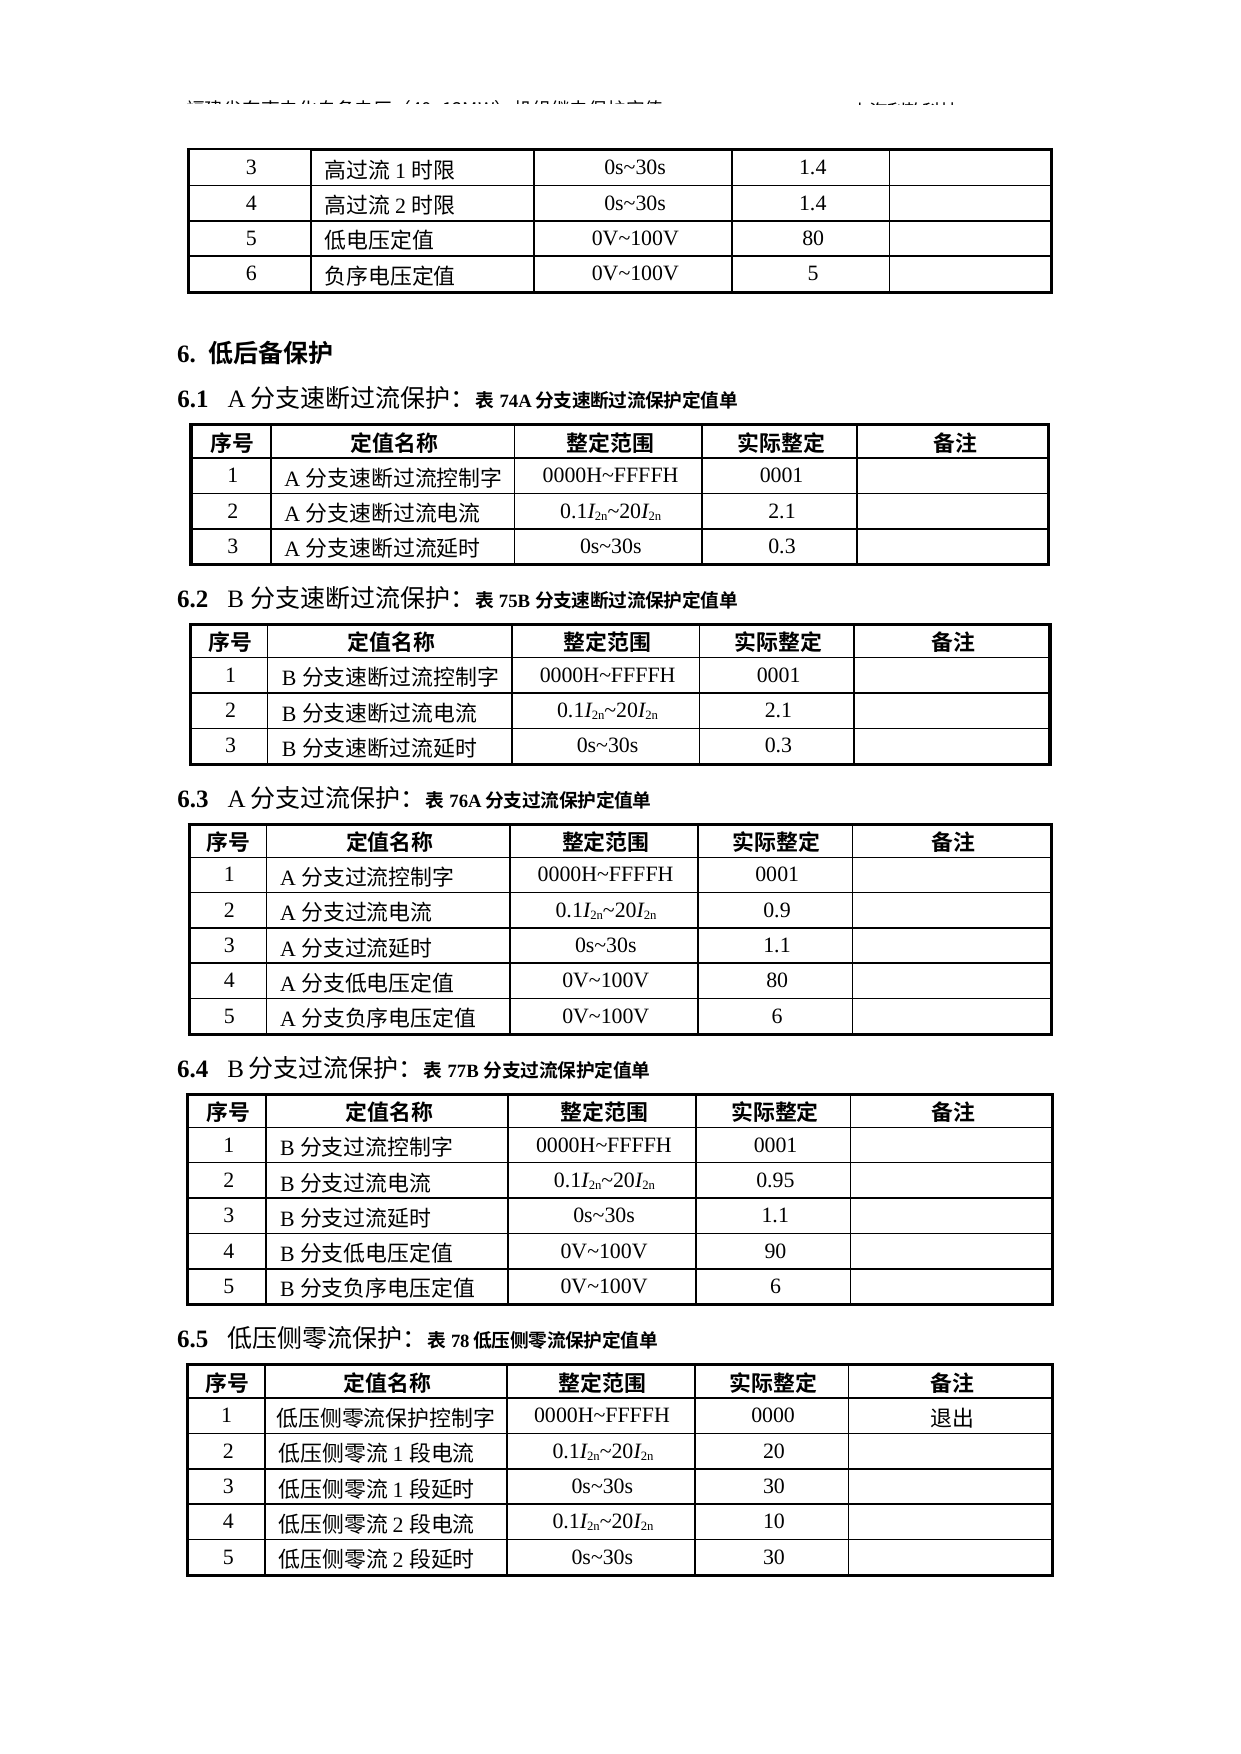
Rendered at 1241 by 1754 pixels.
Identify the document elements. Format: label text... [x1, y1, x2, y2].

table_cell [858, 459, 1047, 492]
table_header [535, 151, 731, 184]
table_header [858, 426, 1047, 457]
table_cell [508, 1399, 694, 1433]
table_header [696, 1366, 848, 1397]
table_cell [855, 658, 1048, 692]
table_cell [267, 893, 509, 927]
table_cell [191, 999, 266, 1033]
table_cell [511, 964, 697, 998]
list A分支过流保护：表 76A分支过流保护定值单 [177, 778, 1088, 814]
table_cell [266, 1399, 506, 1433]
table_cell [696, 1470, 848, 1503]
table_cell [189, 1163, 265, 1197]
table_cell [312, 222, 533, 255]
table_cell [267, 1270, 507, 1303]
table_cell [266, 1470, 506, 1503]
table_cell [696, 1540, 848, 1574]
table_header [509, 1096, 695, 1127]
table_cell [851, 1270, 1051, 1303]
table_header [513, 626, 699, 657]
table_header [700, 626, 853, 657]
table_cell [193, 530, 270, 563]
list A分支速断过流保护：表 74A分支速断过流保护定值单 [177, 379, 1088, 415]
list B 分支速断过流保护：表 75B 分支速断过流保护定值单 [177, 579, 1088, 615]
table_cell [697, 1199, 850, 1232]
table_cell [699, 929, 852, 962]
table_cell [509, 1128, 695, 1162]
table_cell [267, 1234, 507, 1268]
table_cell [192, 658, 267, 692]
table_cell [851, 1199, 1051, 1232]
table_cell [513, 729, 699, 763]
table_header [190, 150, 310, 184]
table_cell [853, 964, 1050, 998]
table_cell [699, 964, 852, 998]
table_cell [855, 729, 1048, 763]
list 低后备保护 [177, 326, 1088, 371]
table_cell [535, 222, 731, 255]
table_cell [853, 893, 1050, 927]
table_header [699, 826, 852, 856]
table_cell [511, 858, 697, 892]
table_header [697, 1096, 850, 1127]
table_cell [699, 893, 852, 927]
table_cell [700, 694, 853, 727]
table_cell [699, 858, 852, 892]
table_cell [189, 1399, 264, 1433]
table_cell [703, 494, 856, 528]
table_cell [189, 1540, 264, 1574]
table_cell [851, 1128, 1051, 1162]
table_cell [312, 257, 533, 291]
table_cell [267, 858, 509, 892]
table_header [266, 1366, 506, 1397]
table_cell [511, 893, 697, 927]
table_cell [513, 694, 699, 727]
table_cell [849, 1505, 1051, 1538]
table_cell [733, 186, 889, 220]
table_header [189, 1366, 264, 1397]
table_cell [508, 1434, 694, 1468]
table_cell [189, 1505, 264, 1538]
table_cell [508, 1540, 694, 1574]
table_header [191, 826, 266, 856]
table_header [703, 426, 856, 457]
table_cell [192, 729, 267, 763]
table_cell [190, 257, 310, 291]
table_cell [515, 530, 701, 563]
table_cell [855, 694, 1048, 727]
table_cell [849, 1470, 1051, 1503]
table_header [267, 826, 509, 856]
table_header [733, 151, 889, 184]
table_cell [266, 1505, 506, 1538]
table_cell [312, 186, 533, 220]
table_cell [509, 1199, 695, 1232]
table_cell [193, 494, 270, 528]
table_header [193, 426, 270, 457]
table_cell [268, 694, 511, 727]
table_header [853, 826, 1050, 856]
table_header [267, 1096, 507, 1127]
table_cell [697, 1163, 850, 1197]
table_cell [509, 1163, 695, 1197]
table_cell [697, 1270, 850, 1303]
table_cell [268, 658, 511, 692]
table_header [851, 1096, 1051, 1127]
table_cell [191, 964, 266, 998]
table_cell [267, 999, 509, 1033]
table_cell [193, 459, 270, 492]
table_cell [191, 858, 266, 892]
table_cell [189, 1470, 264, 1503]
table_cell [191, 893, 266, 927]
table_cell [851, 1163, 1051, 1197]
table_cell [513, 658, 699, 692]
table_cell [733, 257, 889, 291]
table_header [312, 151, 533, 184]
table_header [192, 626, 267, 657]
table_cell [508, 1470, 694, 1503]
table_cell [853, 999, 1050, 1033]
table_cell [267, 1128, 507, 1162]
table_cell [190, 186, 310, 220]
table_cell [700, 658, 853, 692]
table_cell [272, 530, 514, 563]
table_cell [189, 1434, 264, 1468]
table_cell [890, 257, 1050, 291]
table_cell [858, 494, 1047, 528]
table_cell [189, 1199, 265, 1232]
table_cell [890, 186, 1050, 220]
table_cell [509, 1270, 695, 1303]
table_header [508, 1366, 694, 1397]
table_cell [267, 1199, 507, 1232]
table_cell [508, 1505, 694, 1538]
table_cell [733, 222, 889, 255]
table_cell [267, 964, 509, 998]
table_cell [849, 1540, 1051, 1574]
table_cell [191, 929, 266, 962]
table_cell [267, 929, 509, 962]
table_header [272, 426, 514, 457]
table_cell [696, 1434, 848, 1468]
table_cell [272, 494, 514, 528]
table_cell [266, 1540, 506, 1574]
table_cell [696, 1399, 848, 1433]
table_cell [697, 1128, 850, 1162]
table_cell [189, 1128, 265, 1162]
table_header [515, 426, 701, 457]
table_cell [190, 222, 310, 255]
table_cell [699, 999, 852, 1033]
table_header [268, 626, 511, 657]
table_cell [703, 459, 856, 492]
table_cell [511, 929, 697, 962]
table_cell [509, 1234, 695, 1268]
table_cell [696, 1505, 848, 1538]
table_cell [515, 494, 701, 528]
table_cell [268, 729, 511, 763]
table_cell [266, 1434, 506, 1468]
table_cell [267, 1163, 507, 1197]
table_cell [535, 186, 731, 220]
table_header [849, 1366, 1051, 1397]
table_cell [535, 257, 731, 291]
list B分支过流保护：表 77B 分支过流保护定值单 [177, 1048, 1088, 1085]
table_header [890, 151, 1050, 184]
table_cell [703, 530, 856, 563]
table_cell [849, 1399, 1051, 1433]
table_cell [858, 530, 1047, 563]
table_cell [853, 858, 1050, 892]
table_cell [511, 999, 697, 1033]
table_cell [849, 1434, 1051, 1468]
list 低压侧零流保护：表 78低压侧零流保护定值单 [177, 1319, 1088, 1355]
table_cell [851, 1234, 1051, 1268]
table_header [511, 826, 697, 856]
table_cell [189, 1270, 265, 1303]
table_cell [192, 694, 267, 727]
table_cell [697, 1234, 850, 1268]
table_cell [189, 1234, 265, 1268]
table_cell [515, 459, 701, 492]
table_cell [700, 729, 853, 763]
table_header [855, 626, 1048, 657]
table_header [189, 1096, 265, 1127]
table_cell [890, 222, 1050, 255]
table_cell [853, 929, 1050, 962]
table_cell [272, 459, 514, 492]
